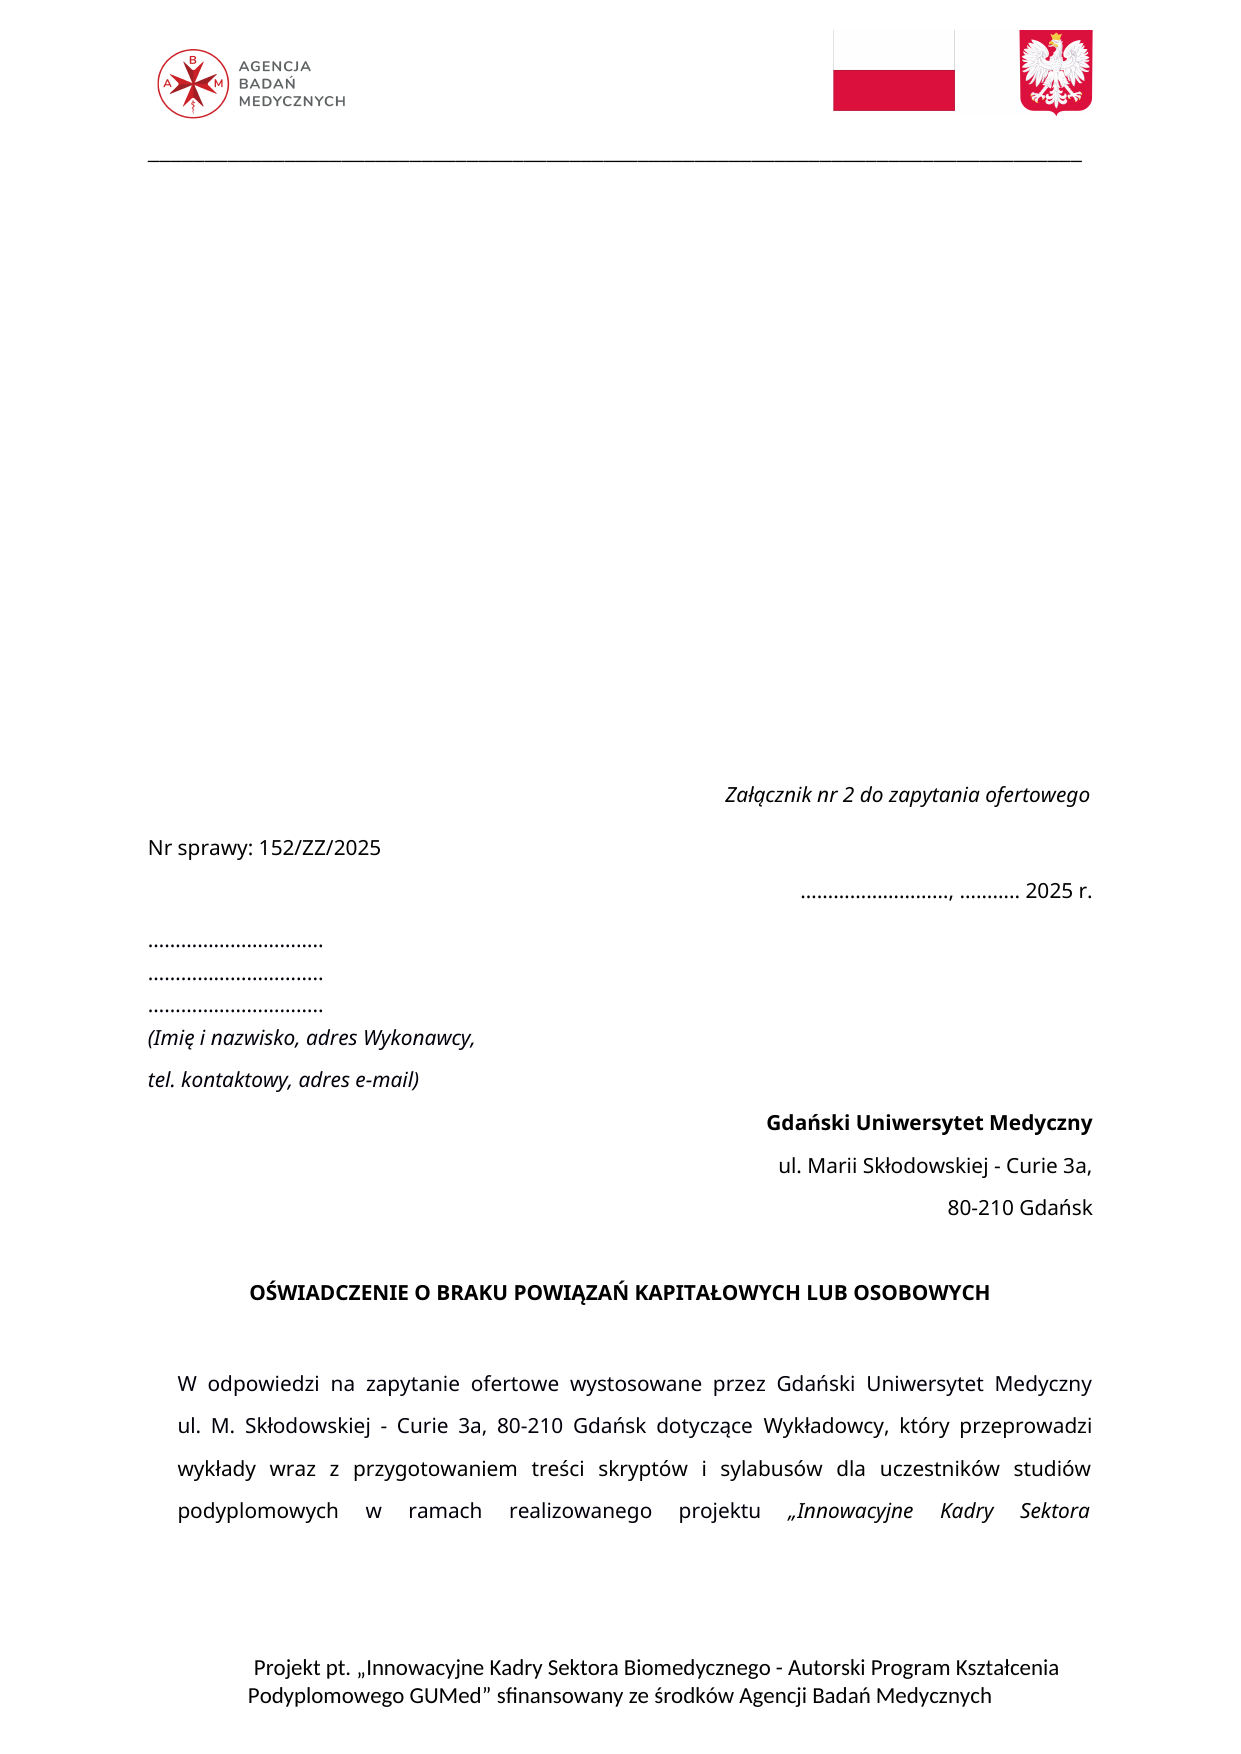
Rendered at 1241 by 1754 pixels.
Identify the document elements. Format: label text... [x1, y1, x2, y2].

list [177, 1369, 1093, 1525]
text ………………………….. [148, 990, 1093, 1019]
text ………………………….. [148, 958, 1093, 986]
text Gdański Uniwersytet Medyczny [148, 1108, 1093, 1137]
picture [147, 29, 353, 138]
text ………………………….. [148, 925, 1093, 953]
text tel. kontaktowy, adres e-mail) [148, 1066, 1093, 1094]
text ul. Marii Skłodowskiej - Curie 3a, [148, 1151, 1093, 1179]
text Załącznik nr 2 do zapytania ofertowego [148, 780, 1093, 808]
picture [833, 30, 1093, 116]
text ………………………, ……….. 2025 r. [148, 876, 1093, 904]
text 80-210 Gdańsk [148, 1193, 1093, 1222]
text Nr sprawy: 152/ZZ/2025 [148, 833, 1093, 862]
text (Imię i nazwisko, adres Wykonawcy, [148, 1023, 1093, 1051]
text OŚWIADCZENIE O BRAKU POWIĄZAŃ KAPITAŁOWYCH LUB OSOBOWYCH [148, 1278, 1093, 1307]
